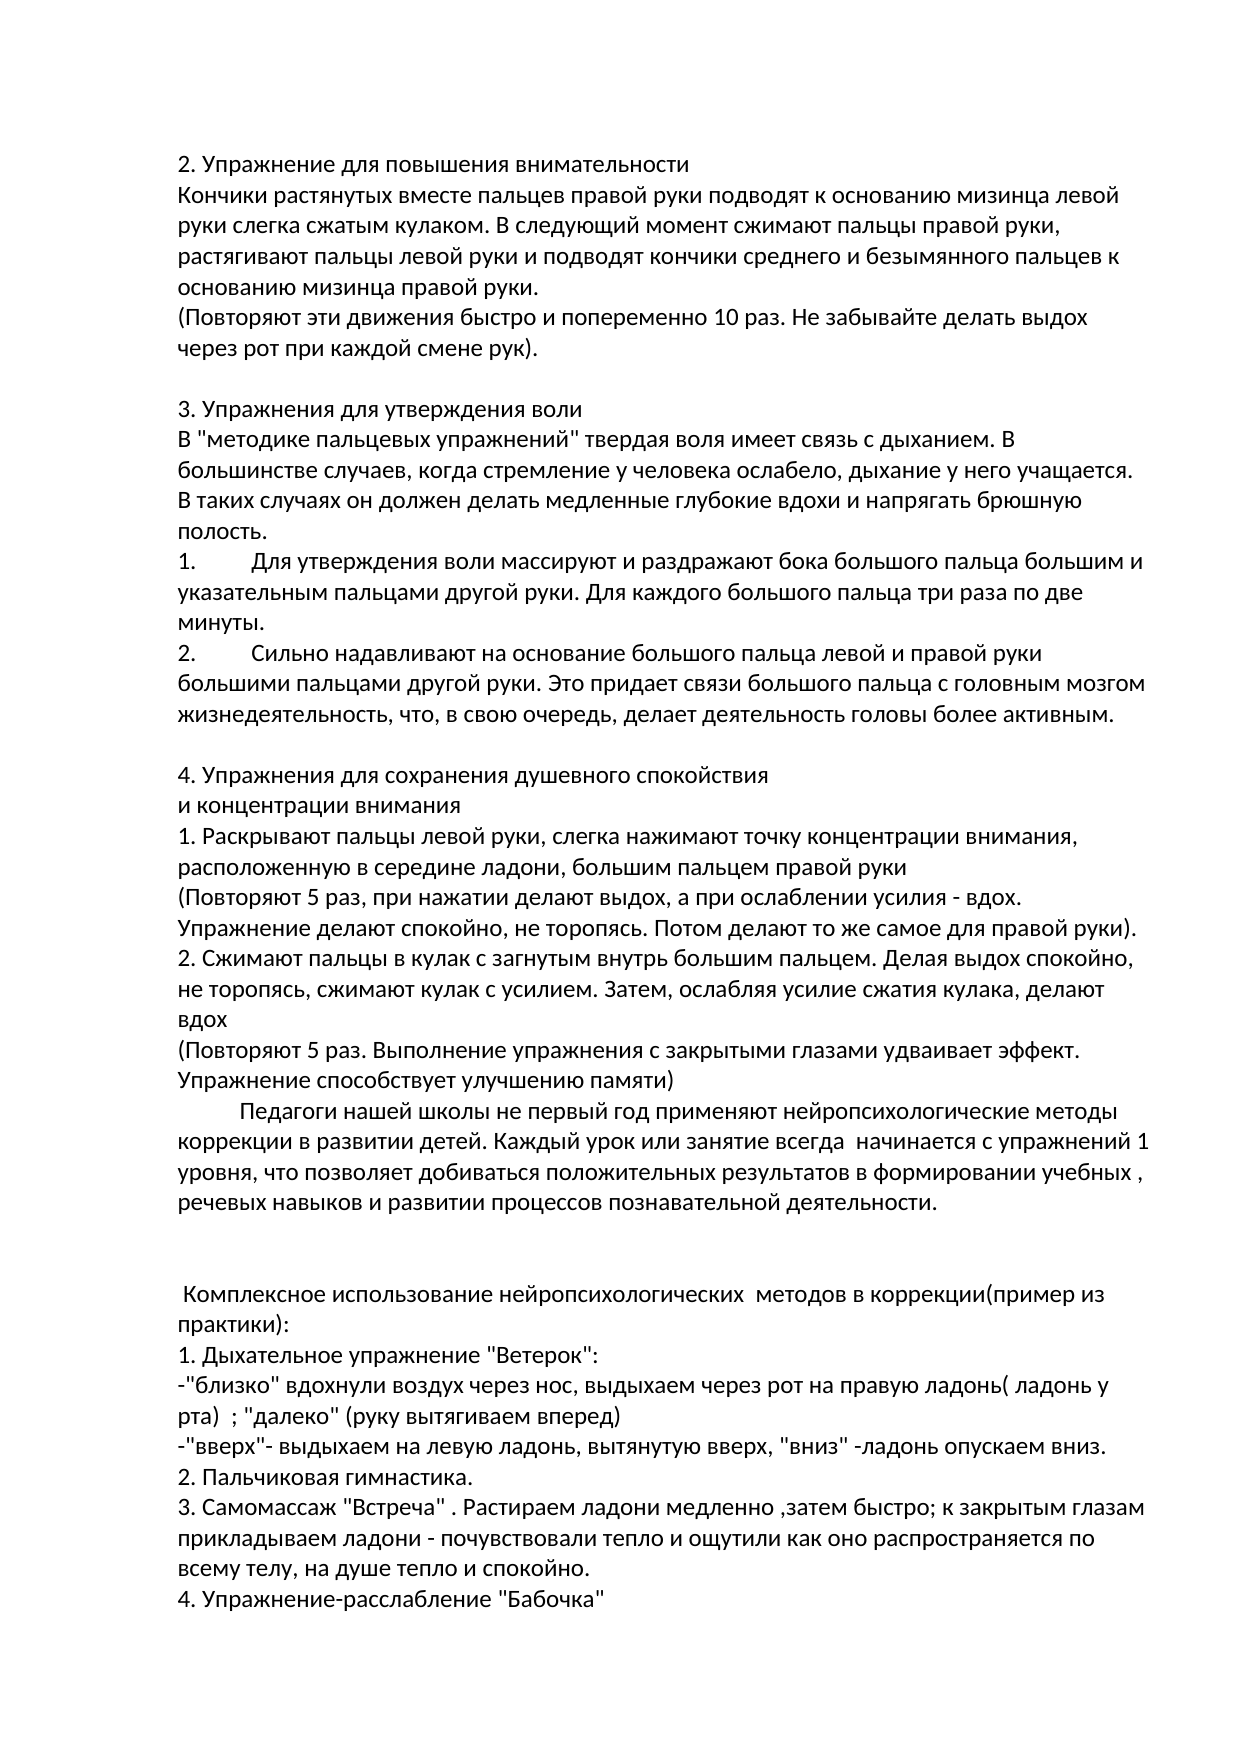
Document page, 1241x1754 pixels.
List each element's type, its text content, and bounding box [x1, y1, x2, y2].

text Кончики растянутых вместе пальцев правой руки подводят к основанию мизинца левой руки слегка сжатым кулаком. В следующий момент сжимают пальцы правой руки, растягивают пальцы левой руки и подводят кончики среднего и безымянного пальцев к основанию мизинца правой руки. [177, 179, 1152, 301]
text 2. Сильно надавливают на основание большого пальца левой и правой руки большими пальцами другой руки. Это придает связи большого пальца с головным мозгом жизнедеятельность, что, в свою очередь, делает деятельность головы более активным. [177, 637, 1152, 728]
text Комплексное использование нейропсихологических методов в коррекции(пример из практики): [177, 1278, 1152, 1339]
text -"близко" вдохнули воздух через нос, выдыхаем через рот на правую ладонь( ладонь у рта) ; "далеко" (руку вытягиваем вперед) [177, 1369, 1152, 1431]
text В "методике пальцевых упражнений" твердая воля имеет связь с дыханием. В большинстве случаев, когда стремление у человека ослабело, дыхание у него учащается. В таких случаях он должен делать медленные глубокие вдохи и напрягать брюшную полость. [177, 423, 1152, 545]
text -"вверх"- выдыхаем на левую ладонь, вытянутую вверх, "вниз" -ладонь опускаем вниз. [177, 1431, 1152, 1461]
text 1. Дыхательное упражнение "Ветерок": [177, 1339, 1152, 1369]
text и концентрации внимания [177, 789, 1152, 820]
text 2. Пальчиковая гимнастика. [177, 1461, 1152, 1492]
text (Повторяют эти движения быстро и попеременно 10 раз. Не забывайте делать выдох через рот при каждой смене рук). [177, 301, 1152, 362]
text (Повторяют 5 раз. Выполнение упражнения с закрытыми глазами удваивает эффект. Упражнение способствует улучшению памяти) [177, 1034, 1152, 1095]
text Педагоги нашей школы не первый год применяют нейропсихологические методы коррекции в развитии детей. Каждый урок или занятие всегда начинается с упражнений 1 уровня, что позволяет добиваться положительных результатов в формировании учебных , речевых навыков и развитии процессов познавательной деятельности. [177, 1095, 1152, 1217]
text 2. Упражнение для повышения внимательности [177, 149, 1152, 179]
text 3. Упражнения для утверждения воли [177, 393, 1152, 423]
text 2. Сжимают пальцы в кулак с загнутым внутрь большим пальцем. Делая выдох спокойно, не торопясь, сжимают кулак с усилием. Затем, ослабляя усилие сжатия кулака, делают вдох [177, 942, 1152, 1034]
text 1. Для утверждения воли массируют и раздражают бока большого пальца большим и указательным пальцами другой руки. Для каждого большого пальца три раза по две минуты. [177, 545, 1152, 637]
text 4. Упражнение-расслабление "Бабочка" [177, 1583, 1152, 1614]
text 1. Раскрывают пальцы левой руки, слегка нажимают точку концентрации внимания, расположенную в середине ладони, большим пальцем правой руки [177, 820, 1152, 881]
text 3. Самомассаж "Встреча" . Растираем ладони медленно ,затем быстро; к закрытым глазам прикладываем ладони - почувствовали тепло и ощутили как оно распространяется по всему телу, на душе тепло и спокойно. [177, 1492, 1152, 1583]
text (Повторяют 5 раз, при нажатии делают выдох, а при ослаблении усилия - вдох. Упражнение делают спокойно, не торопясь. Потом делают то же самое для правой руки). [177, 881, 1152, 942]
text 4. Упражнения для сохранения душевного спокойствия [177, 759, 1152, 789]
